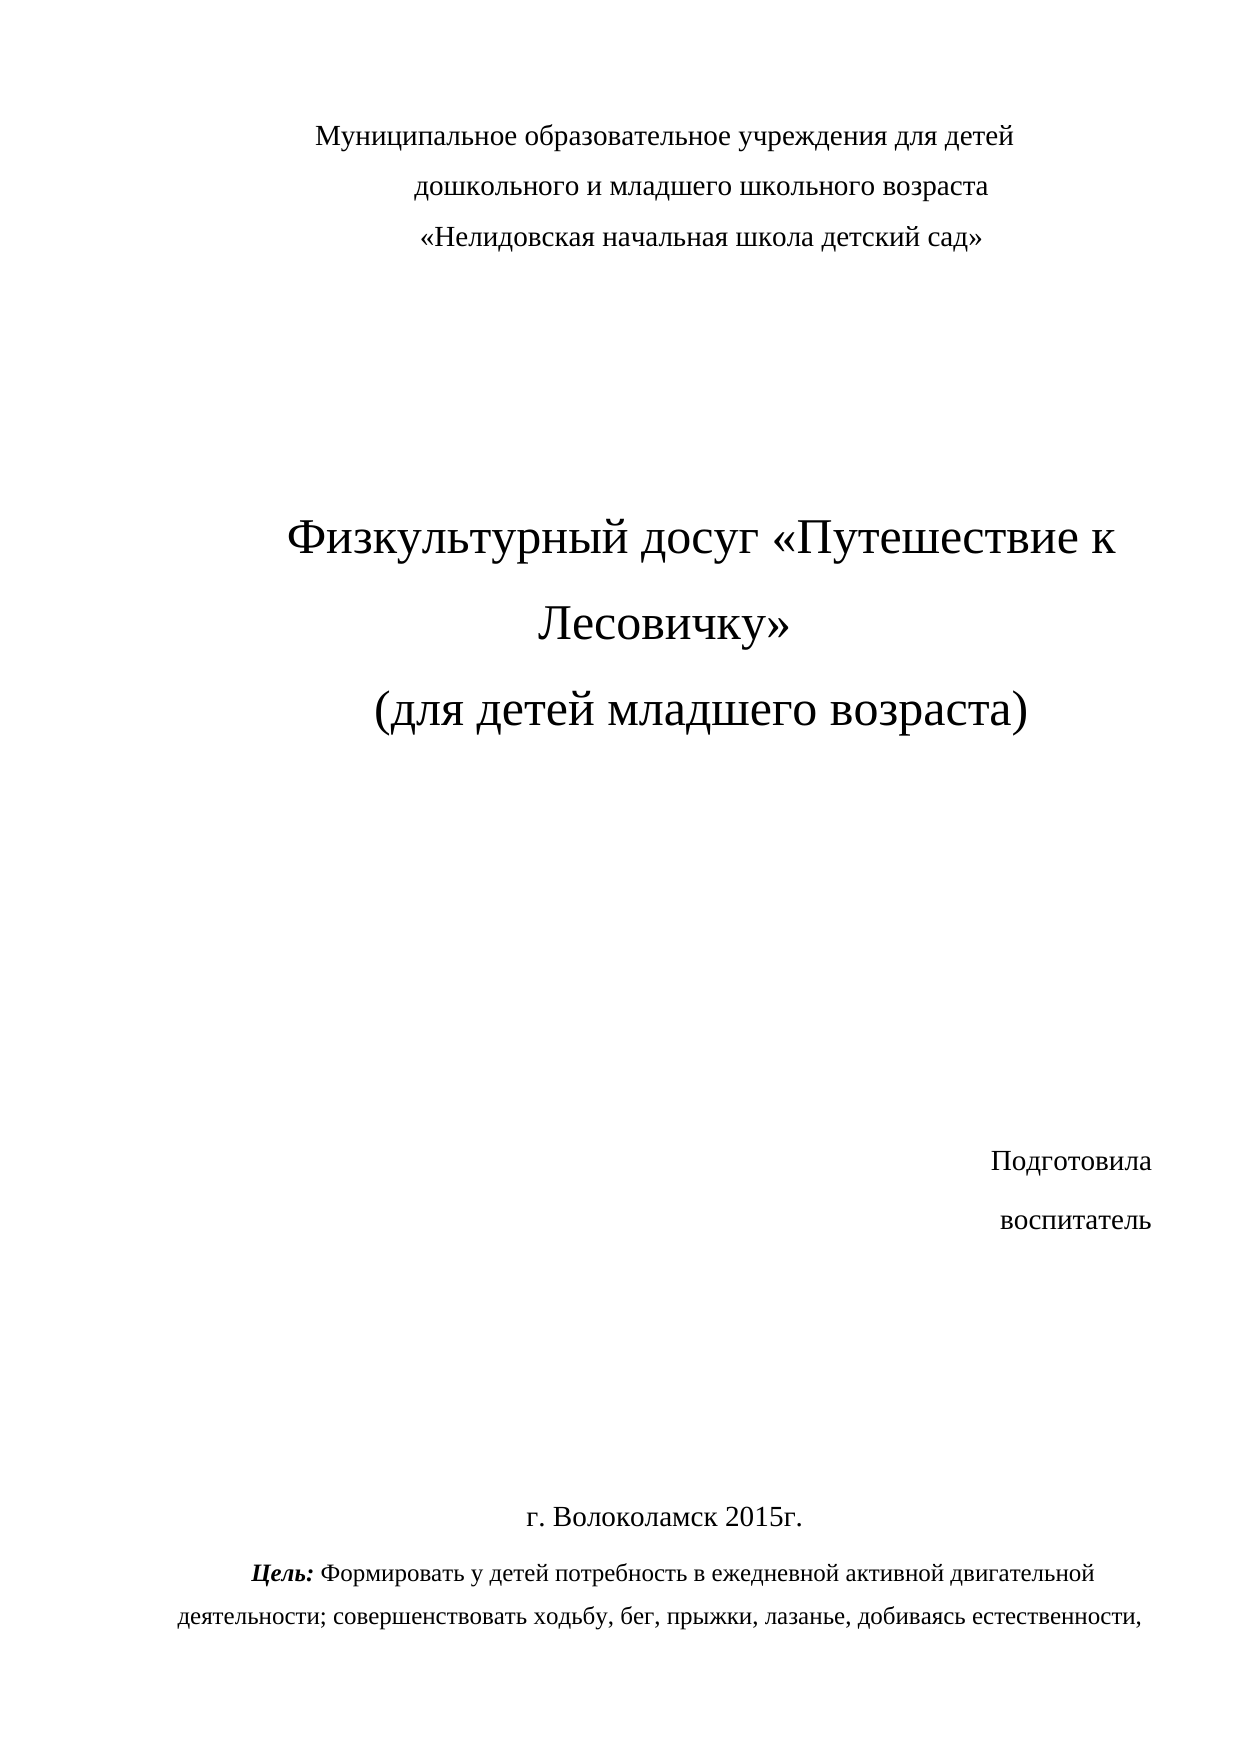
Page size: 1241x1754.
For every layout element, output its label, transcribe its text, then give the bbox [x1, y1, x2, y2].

text «Нелидовская начальная школа детский сад» [177, 219, 1152, 252]
text (для детей младшего возраста) [177, 679, 1152, 737]
text воспитатель [177, 1202, 1152, 1236]
text Муниципальное образовательное учреждения для детей [177, 118, 1152, 152]
text г. Волоколамск 2015г. [177, 1499, 1152, 1532]
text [177, 1558, 1152, 1630]
text дошкольного и младшего школьного возраста [177, 168, 1152, 202]
text Подготовила [177, 1143, 1152, 1176]
text Физкультурный досуг «Путешествие к Лесовичку» [177, 507, 1152, 650]
